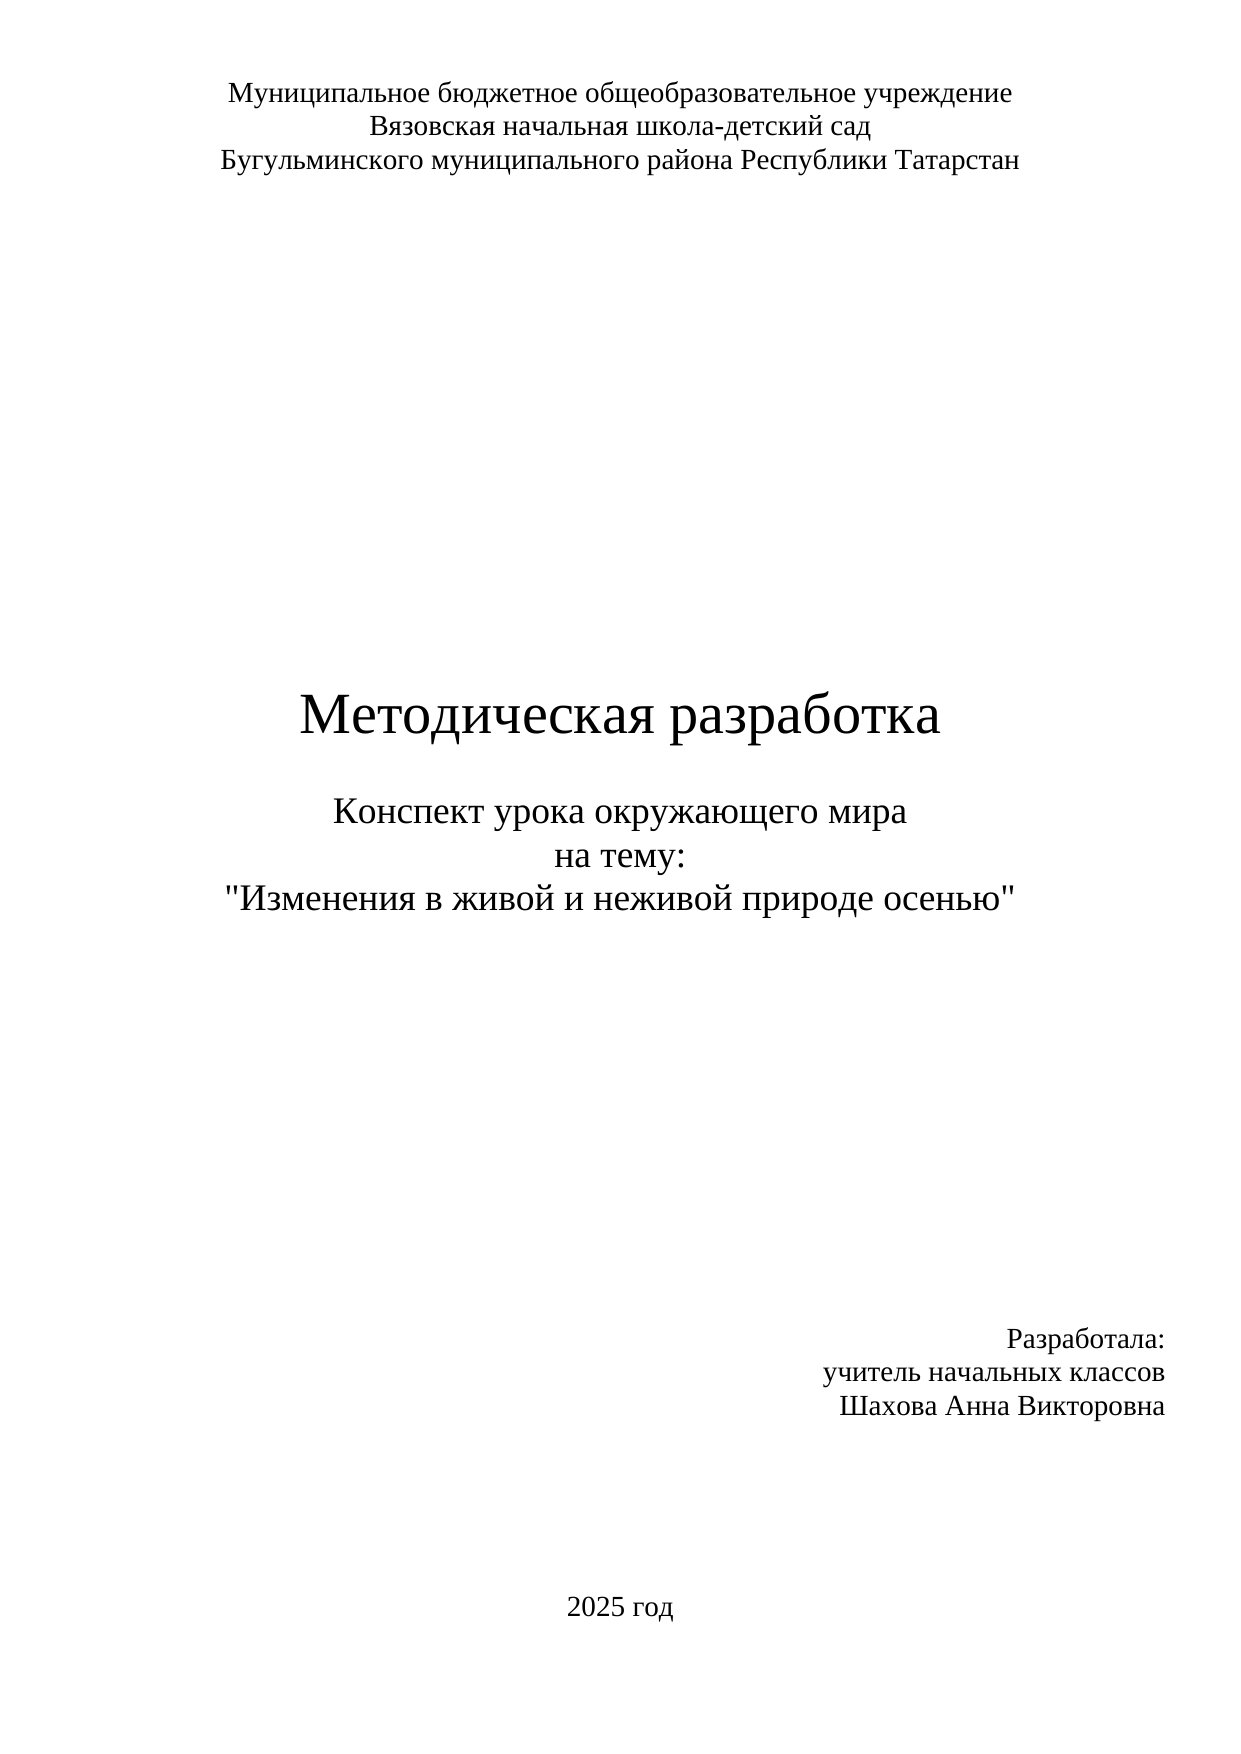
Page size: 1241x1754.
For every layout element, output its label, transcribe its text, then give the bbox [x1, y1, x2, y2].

text Вязовская начальная школа-детский сад [75, 108, 1165, 142]
text учитель начальных классов [75, 1354, 1165, 1388]
text Шахова Анна Викторовна [75, 1388, 1165, 1421]
text Муниципальное бюджетное общеобразовательное учреждение [75, 75, 1165, 108]
text "Изменения в живой и неживой природе осенью" [75, 875, 1165, 918]
text Бугульминского муниципального района Республики Татарстан [75, 142, 1165, 176]
text Методическая разработка [75, 679, 1165, 746]
text на тему: [75, 832, 1165, 875]
text 2025 год [75, 1589, 1165, 1623]
text Разработала: [75, 1321, 1165, 1354]
text Конспект урока окружающего мира [75, 789, 1165, 832]
